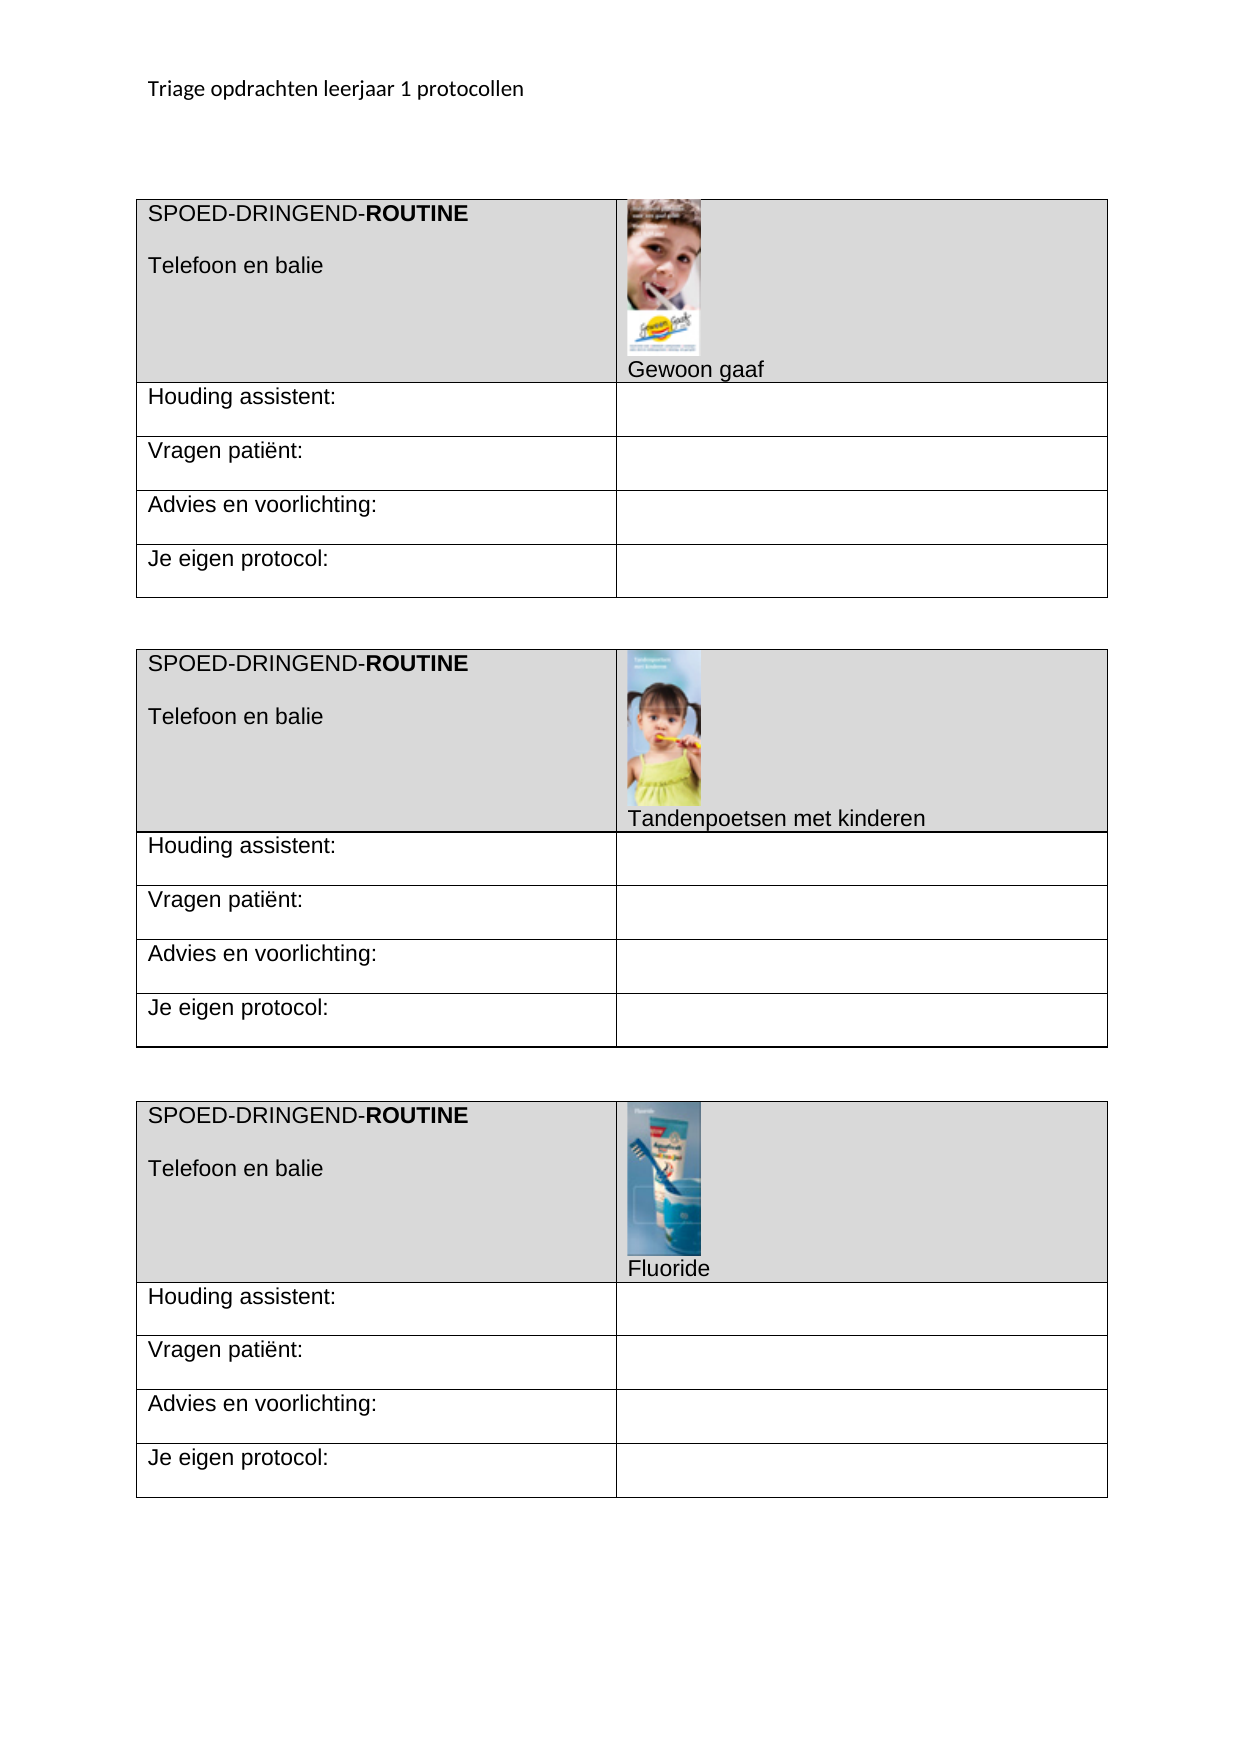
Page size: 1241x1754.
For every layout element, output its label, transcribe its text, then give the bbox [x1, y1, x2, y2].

table_cell [617, 994, 1107, 1046]
table_cell [617, 1336, 1107, 1389]
table_cell Houding assistent: [137, 1283, 616, 1335]
table_cell [617, 833, 1107, 885]
table_cell [617, 886, 1107, 939]
table_cell [617, 545, 1107, 597]
table_cell Je eigen protocol: [137, 994, 616, 1046]
table_cell Houding assistent: [137, 833, 616, 885]
picture [681, 1213, 688, 1219]
picture [627, 199, 701, 356]
table_cell [617, 491, 1107, 543]
table_cell Je eigen protocol: [137, 1444, 616, 1497]
table_cell Vragen patiënt: [137, 1336, 616, 1389]
table_header SPOED-DRINGEND-ROUTINE Telefoon en balie [137, 650, 616, 831]
table_cell Je eigen protocol: [137, 545, 616, 597]
table_cell [617, 1390, 1107, 1443]
picture [627, 1102, 701, 1256]
table_cell Advies en voorlichting: [137, 491, 616, 543]
table_cell [617, 383, 1107, 436]
table_cell [617, 1283, 1107, 1335]
table_cell [617, 1444, 1107, 1497]
picture [627, 650, 701, 806]
table_cell [617, 940, 1107, 993]
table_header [137, 1102, 616, 1282]
table_cell Advies en voorlichting: [137, 1390, 616, 1443]
table_header Fluoride [617, 1102, 1107, 1282]
table_header Gewoon gaaf [617, 200, 1107, 382]
table_cell Vragen patiënt: [137, 437, 616, 490]
table_cell Houding assistent: [137, 383, 616, 436]
table_cell Advies en voorlichting: [137, 940, 616, 993]
table_header Tandenpoetsen met kinderen [617, 650, 1107, 831]
table_cell [617, 437, 1107, 490]
table_cell Vragen patiënt: [137, 886, 616, 939]
table_header SPOED-DRINGEND-ROUTINE Telefoon en balie [137, 200, 616, 382]
